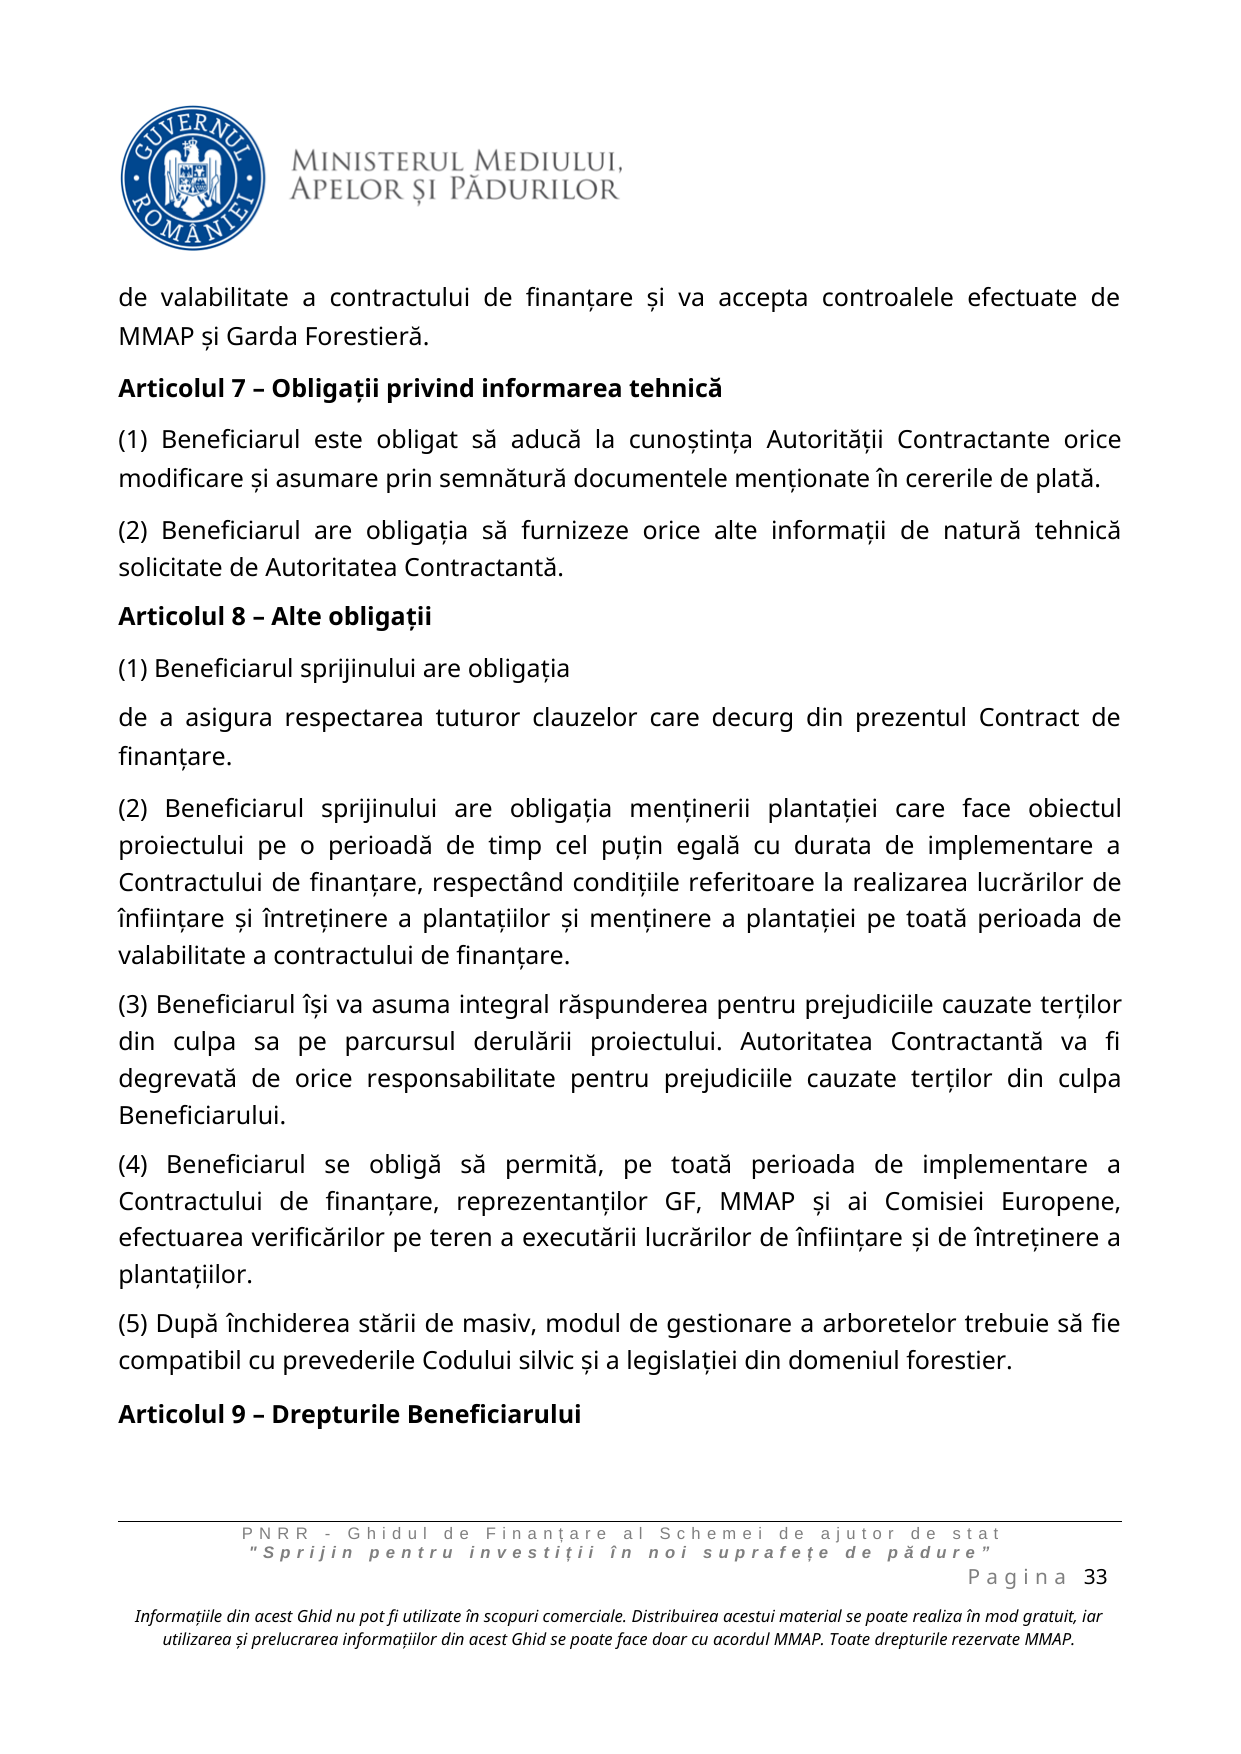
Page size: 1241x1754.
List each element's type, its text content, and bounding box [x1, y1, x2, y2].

picture [118, 103, 649, 251]
text (5) După închiderea stării de masiv, modul de gestionare a arboretelor trebuie să fie compatibil cu prevederile Codului silvic şi a legislaţiei din domeniul forestier. [118, 1306, 1122, 1377]
text Articolul 7 – Obligaţii privind informarea tehnică [118, 370, 1122, 404]
text Articolul 9 – Drepturile Beneficiarului [118, 1396, 1122, 1430]
text Articolul 8 – Alte obligaţii [118, 599, 1122, 633]
text de a asigura respectarea tuturor clauzelor care decurg din prezentul Contract de finanţare. [118, 700, 1122, 773]
text (2) Beneficiarul sprijinului are obligaţia menţinerii plantaţiei care face obiectul proiectului pe o perioadă de timp cel puţin egală cu durata de implementare a Contractului de finanțare, respectând condiţiile referitoare la realizarea lucrărilor de înființare și întreţinere a plantațiilor și menţinere a plantaţiei pe toată perioada de valabilitate a contractului de finanțare. [118, 791, 1122, 972]
text (3) Beneficiarul îşi va asuma integral răspunderea pentru prejudiciile cauzate terţilor din culpa sa pe parcursul derulării proiectului. Autoritatea Contractantă va fi degrevată de orice responsabilitate pentru prejudiciile cauzate terţilor din culpa Beneficiarului. [118, 987, 1122, 1131]
text (4) Beneficiarul se obligă să permită, pe toată perioada de implementare a Contractului de finanțare, reprezentanţilor GF, MMAP și ai Comisiei Europene, efectuarea verificărilor pe teren a executării lucrărilor de înființare și de întreținere a plantațiilor. [118, 1147, 1122, 1291]
text (1) Beneficiarul sprijinului are obligaţia [118, 651, 1122, 684]
text (2) Beneficiarul are obligaţia să furnizeze orice alte informaţii de natură tehnică solicitate de Autoritatea Contractantă. [118, 513, 1122, 584]
text (1) Beneficiarul este obligat să aducă la cunoștința Autorității Contractante orice modificare și asumare prin semnătură documentele menționate în cererile de plată. [118, 422, 1122, 495]
